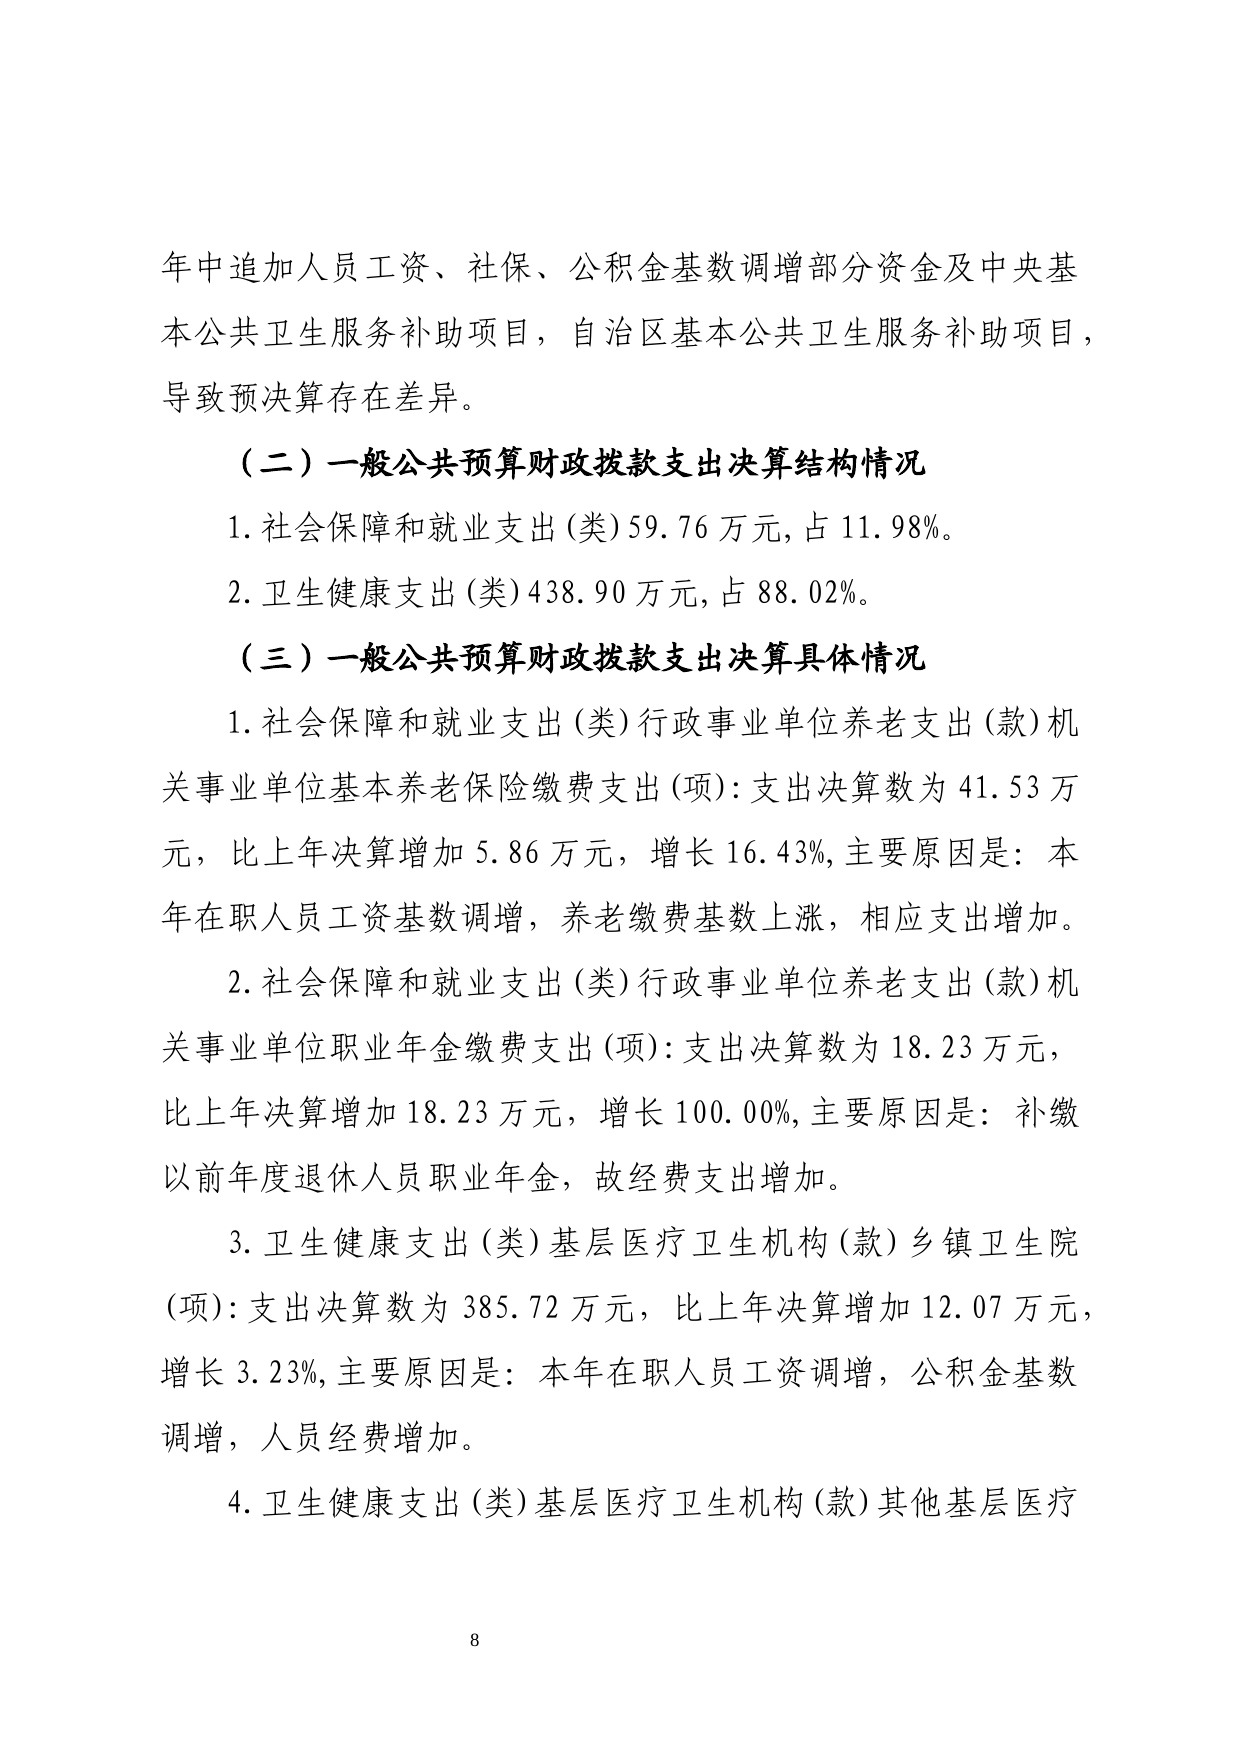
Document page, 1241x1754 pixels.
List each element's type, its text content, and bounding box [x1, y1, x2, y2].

text 2.卫生健康支出(类)438.90万元,占88.02%。 [159, 558, 1081, 623]
text （二）一般公共预算财政拨款支出决算结构情况 [159, 428, 1081, 493]
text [159, 1468, 1081, 1533]
text （三）一般公共预算财政拨款支出决算具体情况 [159, 623, 1081, 688]
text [159, 233, 1081, 428]
text 3.卫生健康支出(类)基层医疗卫生机构(款)乡镇卫生院(项):支出决算数为385.72万元，比上年决算增加12.07万元，增长3.23%,主要原因是：本年在职人员工资调增，公积金基数调增，人员经费增加。 [159, 1208, 1081, 1468]
text 1.社会保障和就业支出(类)59.76万元,占11.98%。 [159, 493, 1081, 558]
text 2.社会保障和就业支出(类)行政事业单位养老支出(款)机关事业单位职业年金缴费支出(项):支出决算数为18.23万元，比上年决算增加18.23万元，增长100.00%,主要原因是：补缴以前年度退休人员职业年金，故经费支出增加。 [159, 948, 1081, 1208]
text 1.社会保障和就业支出(类)行政事业单位养老支出(款)机关事业单位基本养老保险缴费支出(项):支出决算数为41.53万元，比上年决算增加5.86万元，增长16.43%,主要原因是：本年在职人员工资基数调增，养老缴费基数上涨，相应支出增加。 [159, 688, 1081, 948]
